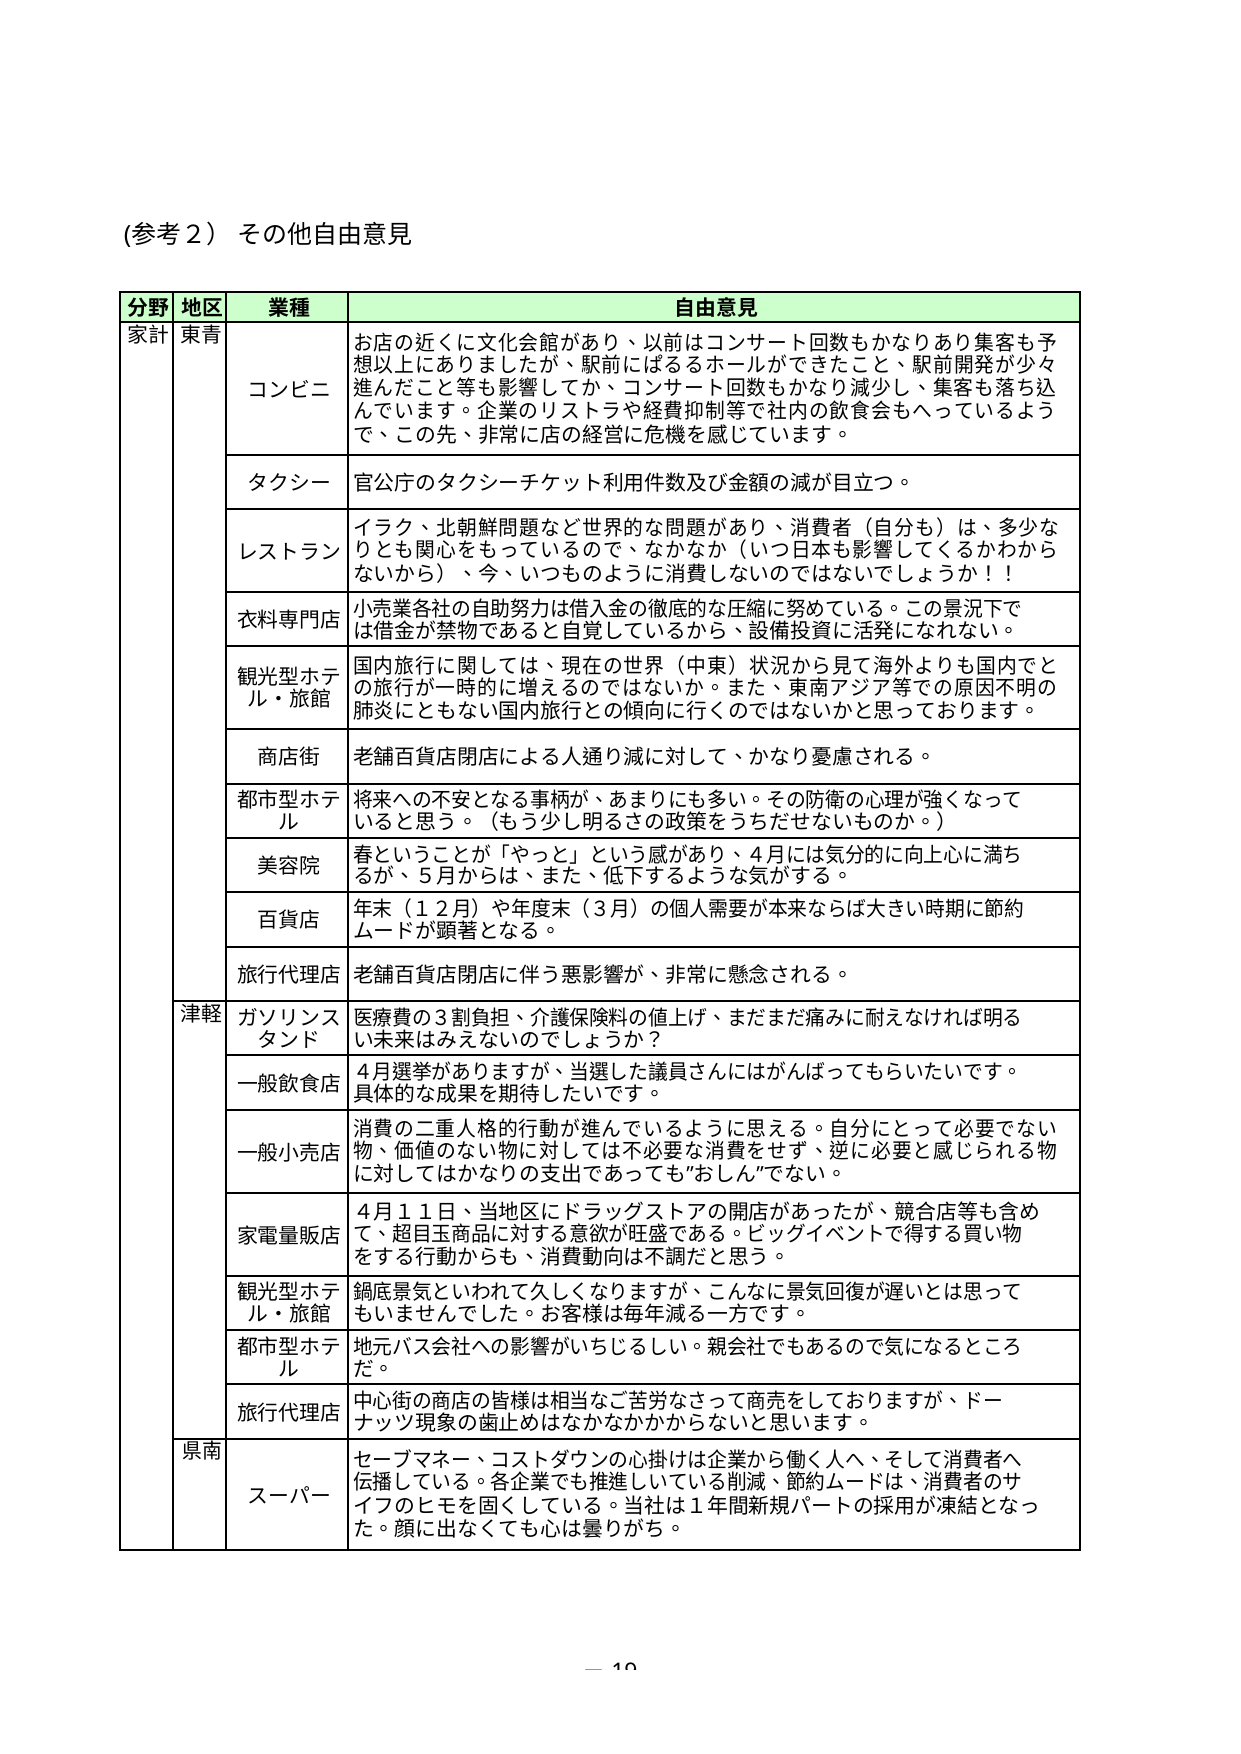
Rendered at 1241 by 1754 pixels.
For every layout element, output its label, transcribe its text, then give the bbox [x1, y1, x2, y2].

table_cell 旅行代理店 [227, 948, 347, 1000]
table_cell 商店街 [227, 730, 347, 782]
table_cell 家電量販店 [227, 1194, 347, 1274]
table_cell 将来への不安となる事柄が、あまりにも多い。その防衛の心理が強くなって いると思う。（もう少し明るさの政策をうちだせないものか。） [349, 785, 1079, 837]
table_cell 老舗百貨店閉店による人通り減に対して、かなり憂慮される。 [349, 730, 1079, 782]
table_header 分野 [121, 293, 172, 321]
table_cell 美容院 [227, 839, 347, 891]
table_cell 一般小売店 [227, 1111, 347, 1192]
table_cell 官公庁のタクシーチケット利用件数及び金額の減が目立つ。 [349, 456, 1079, 508]
table_cell お店の近くに文化会館があり、以前はコンサート回数もかなりあり集客も予 想以上にありましたが、駅前にぱるるホールができたこと、駅前開発が少々 進んだこと等も影響してか、コンサート回数もかなり減少し、集客も落ち込 んでいます。企業のリストラや経費抑制等で社内の飲食会もへっているよう で、この先、非常に店の経営に危機を感じています。 [349, 323, 1079, 453]
table_cell 老舗百貨店閉店に伴う悪影響が、非常に懸念される。 [349, 948, 1079, 1000]
table_cell イラク、北朝鮮問題など世界的な問題があり、消費者（自分も）は、多少な りとも関心をもっているので、なかなか（いつ日本も影響してくるかわから ないから）、今、いつものように消費しないのではないでしょうか！！ [349, 510, 1079, 591]
table_cell 地元バス会社への影響がいちじるしい。親会社でもあるので気になるところ だ。 [349, 1331, 1079, 1383]
table_cell 観光型ホテル・旅館 [227, 647, 347, 728]
table_cell 都市型ホテル [227, 785, 347, 837]
table_cell 家計 [121, 323, 172, 1549]
table_cell 一般飲食店 [227, 1056, 347, 1109]
table_cell 津軽 [174, 1002, 225, 1438]
table_cell コンビニ [227, 323, 347, 453]
table_header 地区 [174, 293, 225, 321]
table_cell 年末（１２月）や年度末（３月）の個人需要が本来ならば大きい時期に節約 ムードが顕著となる。 [349, 893, 1079, 946]
table_cell 衣料専門店 [227, 593, 347, 645]
table_cell 東青 [174, 323, 225, 1000]
table_cell 中心街の商店の皆様は相当なご苦労なさって商売をしておりますが、ドー ナッツ現象の歯止めはなかなかかからないと思います。 [349, 1385, 1079, 1438]
table_cell 鍋底景気といわれて久しくなりますが、こんなに景気回復が遅いとは思って もいませんでした。お客様は毎年減る一方です。 [349, 1277, 1079, 1329]
table_cell 旅行代理店 [227, 1385, 347, 1438]
table_cell 医療費の３割負担、介護保険料の値上げ、まだまだ痛みに耐えなければ明る い未来はみえないのでしょうか？ [349, 1002, 1079, 1054]
table_header 自由意見 [349, 293, 1079, 321]
table_cell 消費の二重人格的行動が進んでいるように思える。自分にとって必要でない 物、価値のない物に対しては不必要な消費をせず、逆に必要と感じられる物 に対してはかなりの支出であっても”おしん”でない。 [349, 1111, 1079, 1192]
table_cell ガソリンスタンド [227, 1002, 347, 1054]
table_cell スーパー [227, 1440, 347, 1549]
table_cell 国内旅行に関しては、現在の世界（中東）状況から見て海外よりも国内でと の旅行が一時的に増えるのではないか。また、東南アジア等での原因不明の 肺炎にともない国内旅行との傾向に行くのではないかと思っております。 [349, 647, 1079, 728]
table_cell 春ということが「やっと」という感があり、４月には気分的に向上心に満ち るが、５月からは、また、低下するような気がする。 [349, 839, 1079, 891]
table_cell 都市型ホテル [227, 1331, 347, 1383]
table_cell ４月選挙がありますが、当選した議員さんにはがんばってもらいたいです。 具体的な成果を期待したいです。 [349, 1056, 1079, 1109]
table_cell 小売業各社の自助努力は借入金の徹底的な圧縮に努めている。この景況下で は借金が禁物であると自覚しているから、設備投資に活発になれない。 [349, 593, 1079, 645]
table_cell タクシー [227, 456, 347, 508]
table_cell ４月１１日、当地区にドラッグストアの開店があったが、競合店等も含めて、超目玉商品に対する意欲が旺盛である。ビッグイベントで得する買い物 をする行動からも、消費動向は不調だと思う。 [349, 1194, 1079, 1274]
subtitle (参考２） その他自由意見 [124, 216, 1134, 250]
table_cell 県南 [174, 1440, 225, 1549]
table_cell レストラン [227, 510, 347, 591]
table_cell セーブマネー、コストダウンの心掛けは企業から働く人へ、そして消費者へ 伝播している。各企業でも推進しいている削減、節約ムードは、消費者のサ イフのヒモを固くしている。当社は１年間新規パートの採用が凍結となった。顔に出なくても心は曇りがち。 [349, 1440, 1079, 1549]
table_cell 百貨店 [227, 893, 347, 946]
table_cell 観光型ホテル・旅館 [227, 1277, 347, 1329]
table_header 業種 [227, 293, 347, 321]
